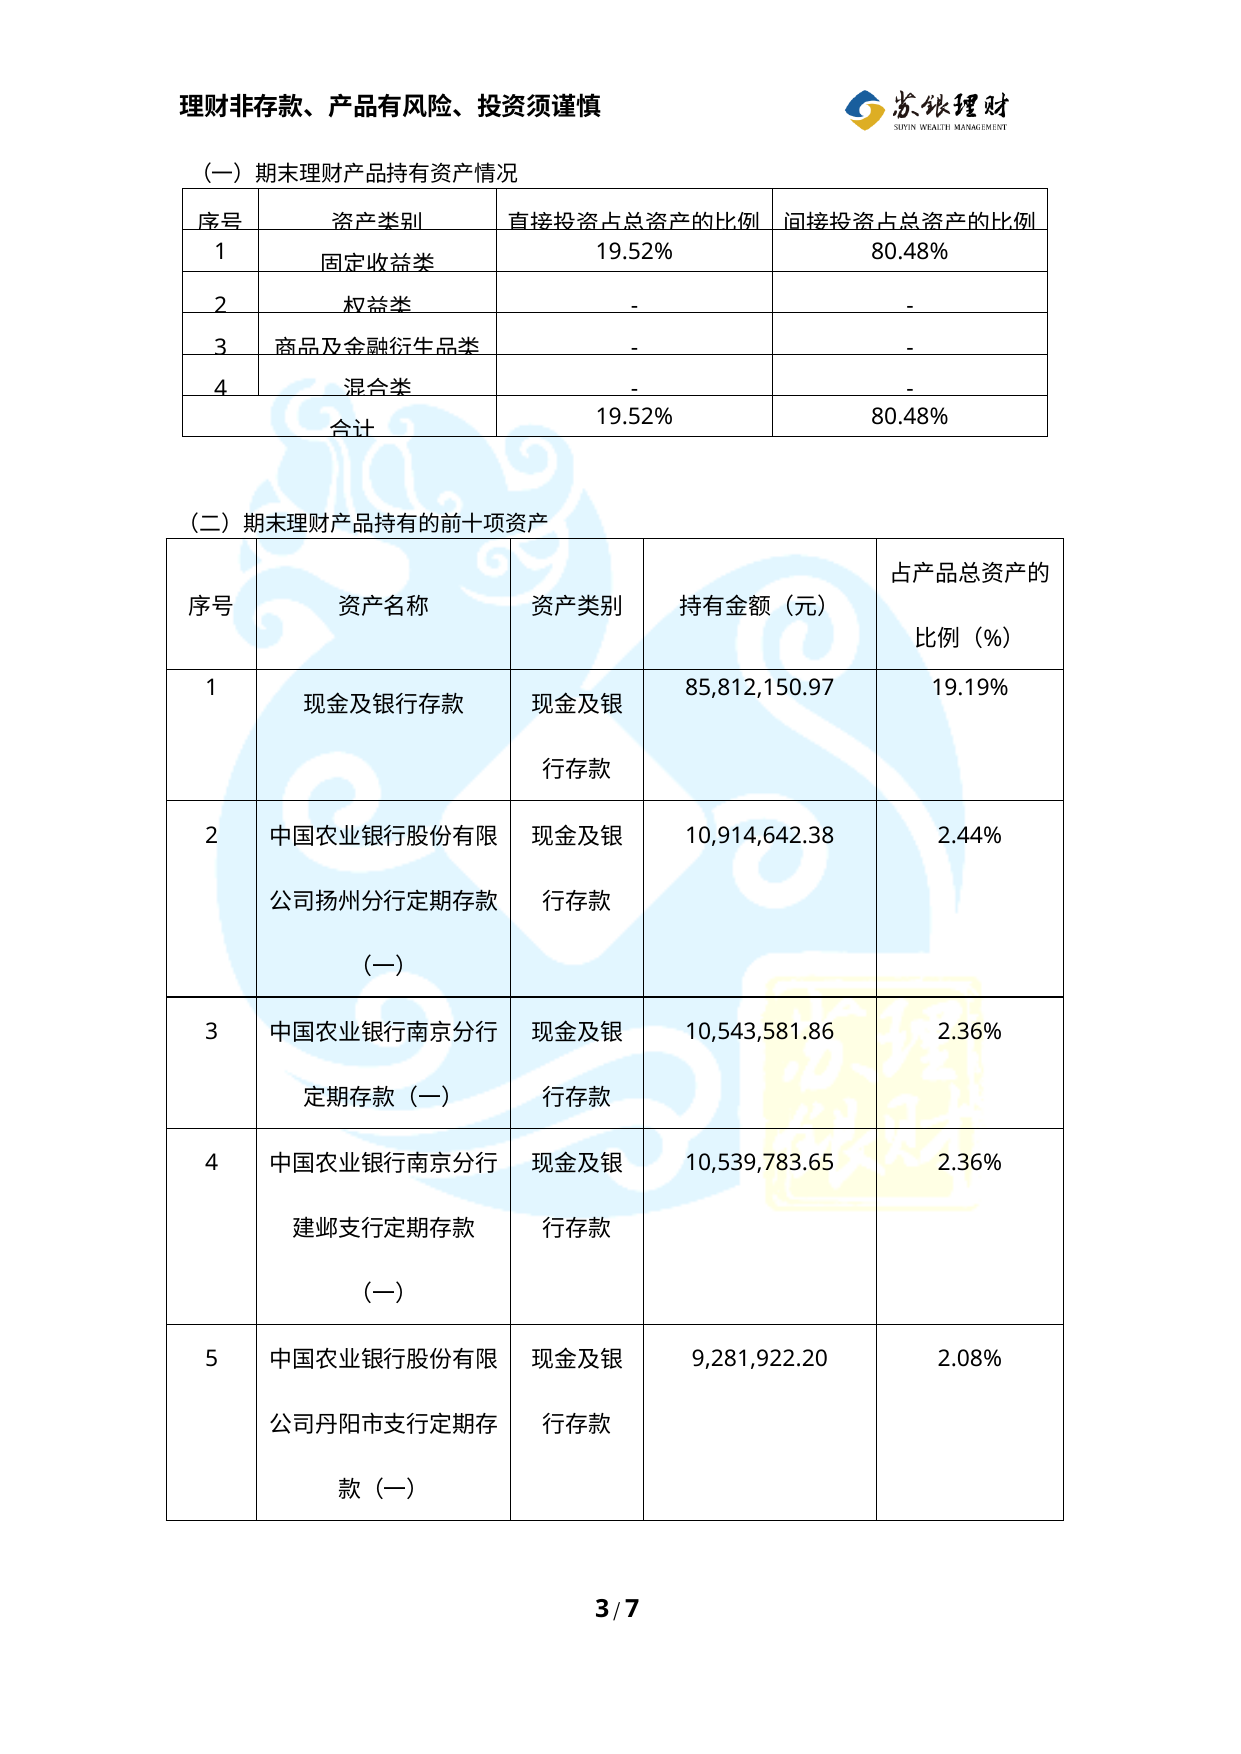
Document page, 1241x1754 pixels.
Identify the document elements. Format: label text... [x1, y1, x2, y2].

table_cell 2.36% [877, 1129, 1063, 1323]
table_cell 现金及银行存款 [257, 670, 510, 800]
subtitle （一）期末理财产品持有资产情况 [190, 156, 1053, 188]
table_header 占产品总资产的比例（%） [877, 539, 1063, 669]
table_cell 中国农业银行股份有限公司扬州分行定期存款（一） [257, 801, 510, 996]
table_cell 2 [167, 801, 256, 996]
table_cell - [773, 272, 1047, 312]
table_cell 1 [183, 230, 258, 271]
table_cell 权益类 [259, 272, 496, 312]
table_cell 2.08% [877, 1325, 1063, 1519]
table_header 直接投资占总资产的比例 [497, 189, 772, 229]
table_cell - [773, 355, 1047, 395]
table_cell 3 [167, 998, 256, 1127]
table_header 持有金额（元） [644, 539, 876, 669]
table_cell 19.19% [877, 670, 1063, 800]
table_cell 10,914,642.38 [644, 801, 876, 996]
table_cell 固定收益类 [259, 230, 496, 271]
table_cell 中国农业银行股份有限公司丹阳市支行定期存款（一） [257, 1325, 510, 1519]
table_header 间接投资占总资产的比例 [773, 189, 1047, 229]
table_header 资产类别 [511, 539, 643, 669]
table_cell 4 [167, 1129, 256, 1323]
table_cell 80.48% [773, 396, 1047, 436]
table_cell 85,812,150.97 [644, 670, 876, 800]
table_cell 19.52% [497, 396, 772, 436]
table_cell 5 [167, 1325, 256, 1519]
table_cell - [497, 355, 772, 395]
table_cell 现金及银行存款 [511, 1325, 643, 1519]
table_cell - [497, 313, 772, 353]
table_cell 80.48% [773, 230, 1047, 271]
table_cell 合计 [183, 396, 496, 436]
table_header 资产类别 [259, 189, 496, 229]
table_cell 中国农业银行南京分行定期存款（一） [257, 998, 510, 1127]
picture [820, 72, 1039, 143]
table_cell 3 [183, 313, 258, 353]
table_cell 1 [167, 670, 256, 800]
table_cell 中国农业银行南京分行建邺支行定期存款（一） [257, 1129, 510, 1323]
table_header 资产名称 [257, 539, 510, 669]
table_cell 10,543,581.86 [644, 998, 876, 1127]
table_cell 现金及银行存款 [511, 998, 643, 1127]
table_cell 现金及银行存款 [511, 801, 643, 996]
table_cell 19.52% [497, 230, 772, 271]
table_cell 4 [183, 355, 258, 395]
table_cell 2.44% [877, 801, 1063, 996]
table_cell - [497, 272, 772, 312]
table_cell 9,281,922.20 [644, 1325, 876, 1519]
table_cell 现金及银行存款 [511, 670, 643, 800]
table_header 序号 [167, 539, 256, 669]
table_cell 混合类 [259, 355, 496, 395]
table_cell 商品及金融衍生品类 [259, 313, 496, 353]
table_cell 2.36% [877, 998, 1063, 1127]
table_header 序号 [183, 189, 258, 229]
table_cell 现金及银行存款 [511, 1129, 643, 1323]
table_cell 10,539,783.65 [644, 1129, 876, 1323]
table_cell 2 [183, 272, 258, 312]
subtitle （二）期末理财产品持有的前十项资产 [177, 506, 1053, 538]
table_cell - [773, 313, 1047, 353]
